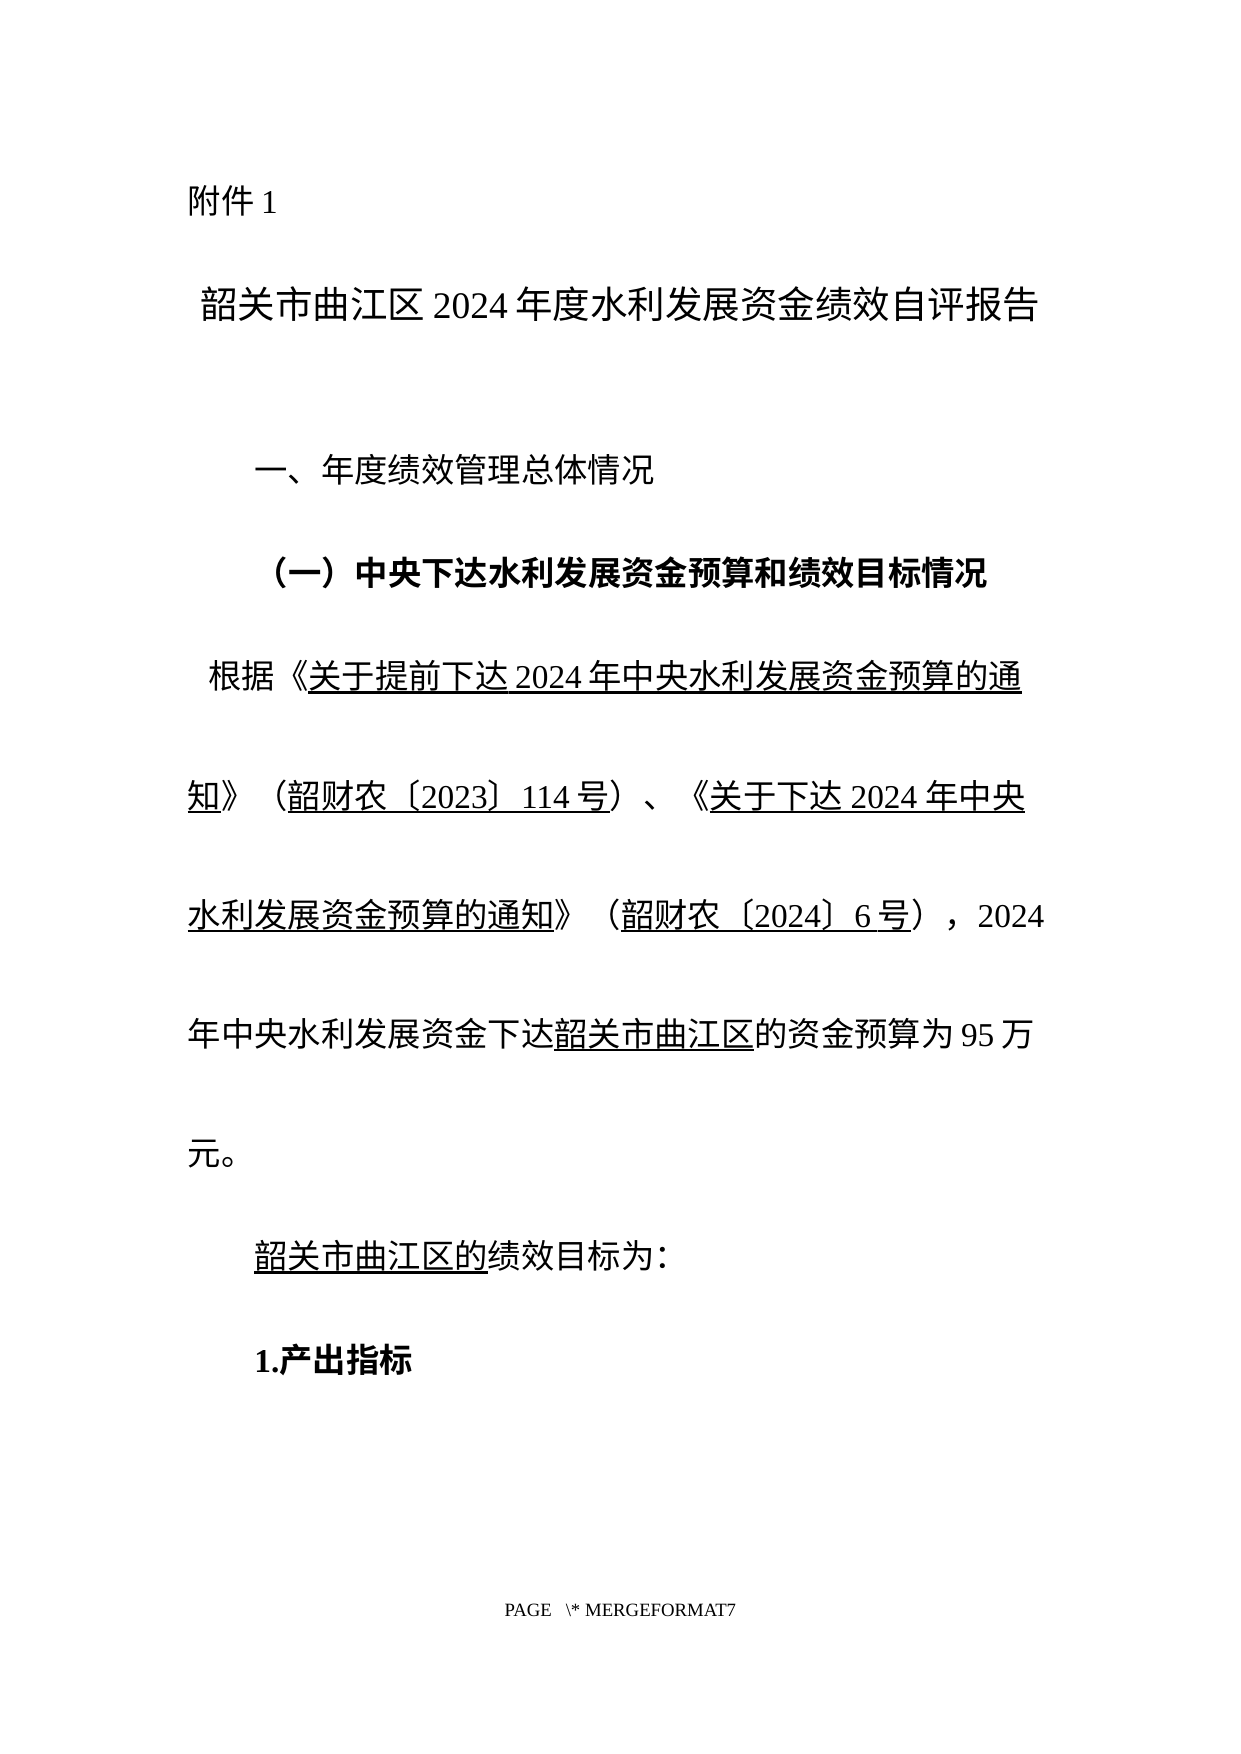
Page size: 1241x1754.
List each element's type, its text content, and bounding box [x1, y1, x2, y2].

subtitle 年度绩效管理总体情况 [187, 428, 1053, 507]
text 附件1 [187, 159, 1053, 238]
text 韶关市曲江区的绩效目标为： [187, 1214, 1053, 1294]
text 根据《关于提前下达2024年中央水利发展资金预算的通知》（韶财农〔2023〕114号）、《关于下达 2024 年中央水利发展资金预算的通知》（韶财农〔2024〕6号），2024年中央水利发展资金下达韶关市曲江区的资金预算为95万元。 [187, 635, 1053, 1190]
subtitle （一）中央下达水利发展资金预算和绩效目标情况 [187, 531, 1053, 611]
text 韶关市曲江区2024年度水利发展资金绩效自评报告 [187, 263, 1053, 342]
text 1.产出指标 [187, 1318, 1053, 1397]
